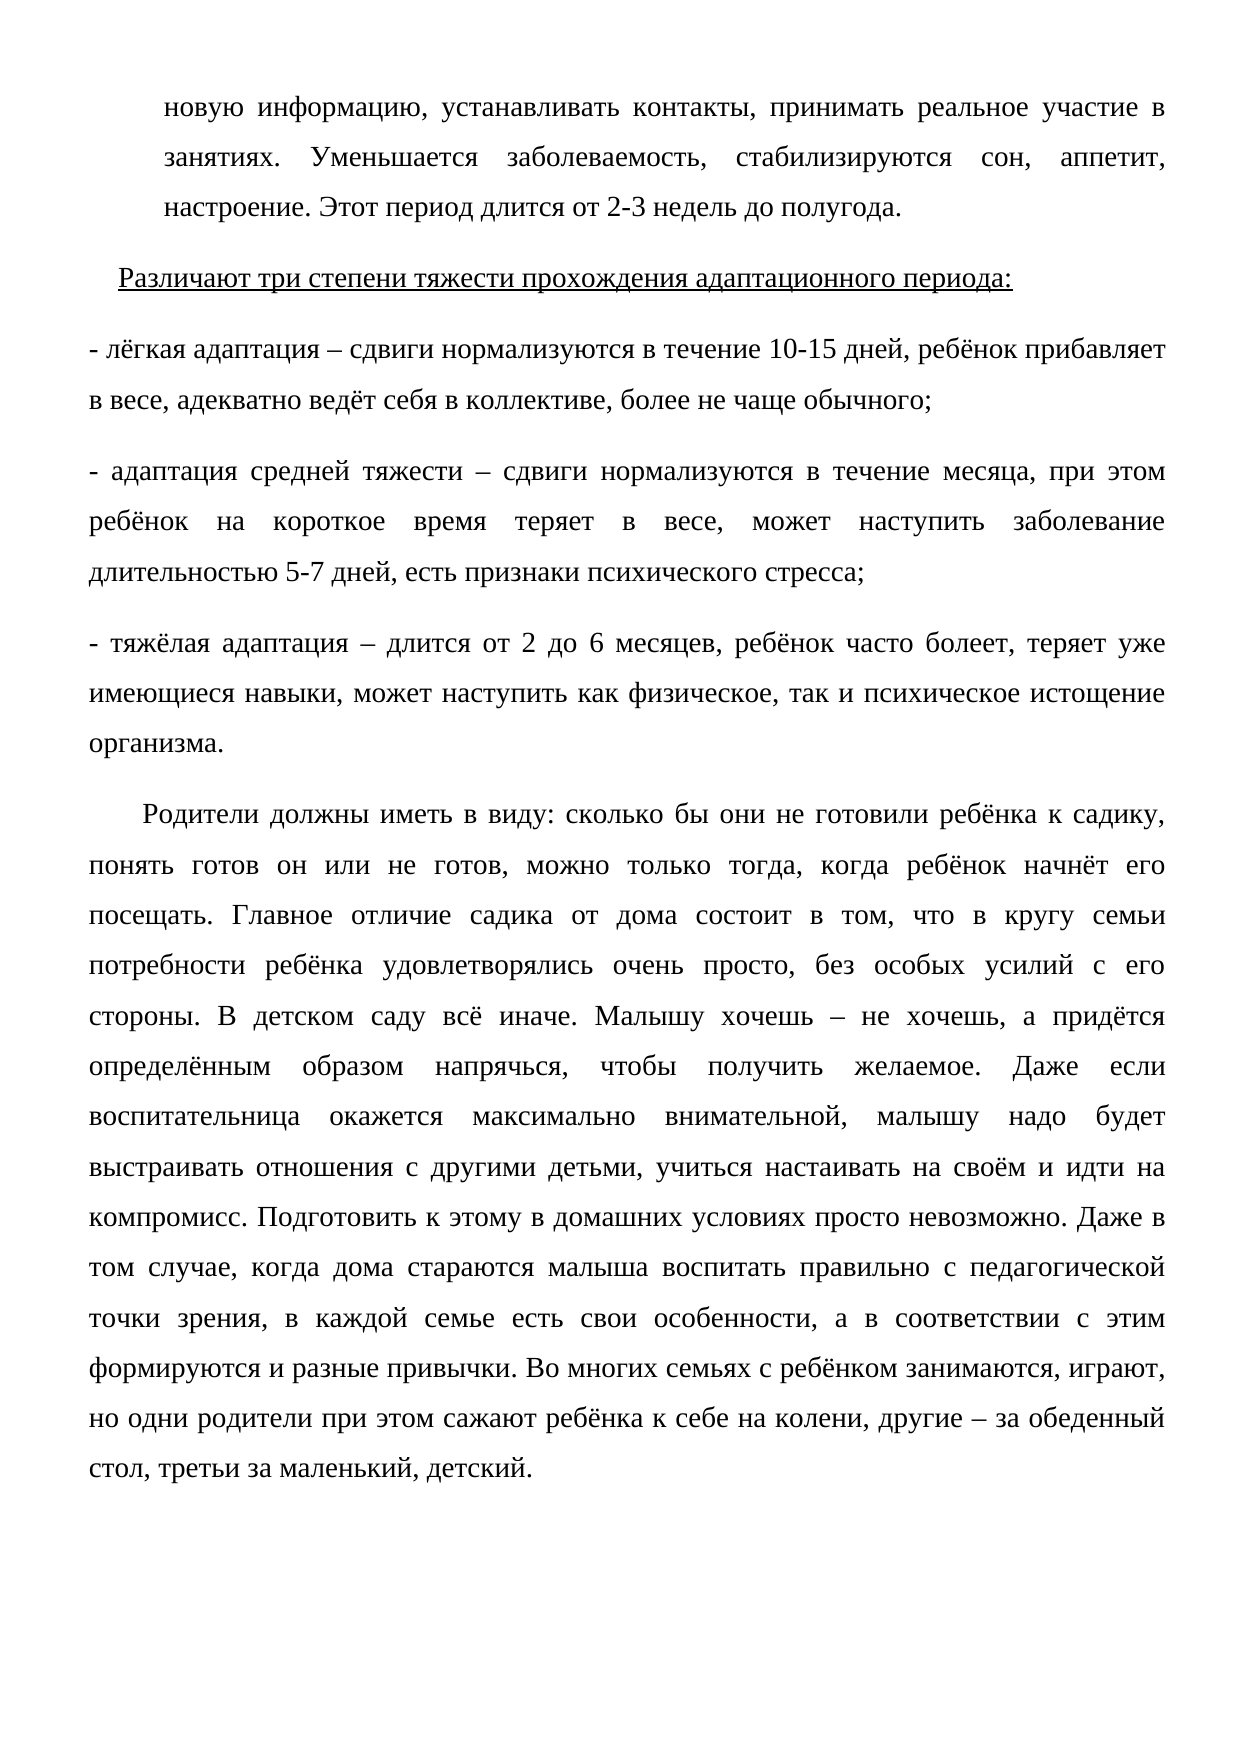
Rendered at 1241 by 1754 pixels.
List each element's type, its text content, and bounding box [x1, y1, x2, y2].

text - лёгкая адаптация – сдвиги нормализуются в течение 10-15 дней, ребёнок прибавляет в весе, адекватно ведёт себя в коллективе, более не чаще обычного; [89, 332, 1167, 415]
text Родители должны иметь в виду: сколько бы они не готовили ребёнка к садику, понять готов он или не готов, можно только тогда, когда ребёнок начнёт его посещать. Главное отличие садика от дома состоит в том, что в кругу семьи потребности ребёнка удовлетворялись очень просто, без особых усилий с его стороны. В детском саду всё иначе. Малышу хочешь – не хочешь, а придётся определённым образом напрячься, чтобы получить желаемое. Даже если воспитательница окажется максимально внимательной, малышу надо будет выстраивать отношения с другими детьми, учиться настаивать на своём и идти на компромисс. Подготовить к этому в домашних условиях просто невозможно. Даже в том случае, когда дома стараются малыша воспитать правильно с педагогической точки зрения, в каждой семье есть свои особенности, а в соответствии с этим формируются и разные привычки. Во многих семьях с ребёнком занимаются, играют, но одни родители при этом сажают ребёнка к себе на колени, другие – за обеденный стол, третьи за маленький, детский. [89, 797, 1167, 1484]
text - адаптация средней тяжести – сдвиги нормализуются в течение месяца, при этом ребёнок на короткое время теряет в весе, может наступить заболевание длительностью 5-7 дней, есть признаки психического стресса; [89, 453, 1167, 587]
text - тяжёлая адаптация – длится от 2 до 6 месяцев, ребёнок часто болеет, теряет уже имеющиеся навыки, может наступить как физическое, так и психическое истощение организма. [89, 625, 1167, 759]
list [126, 89, 1167, 223]
text Различают три степени тяжести прохождения адаптационного периода: [89, 260, 1167, 294]
